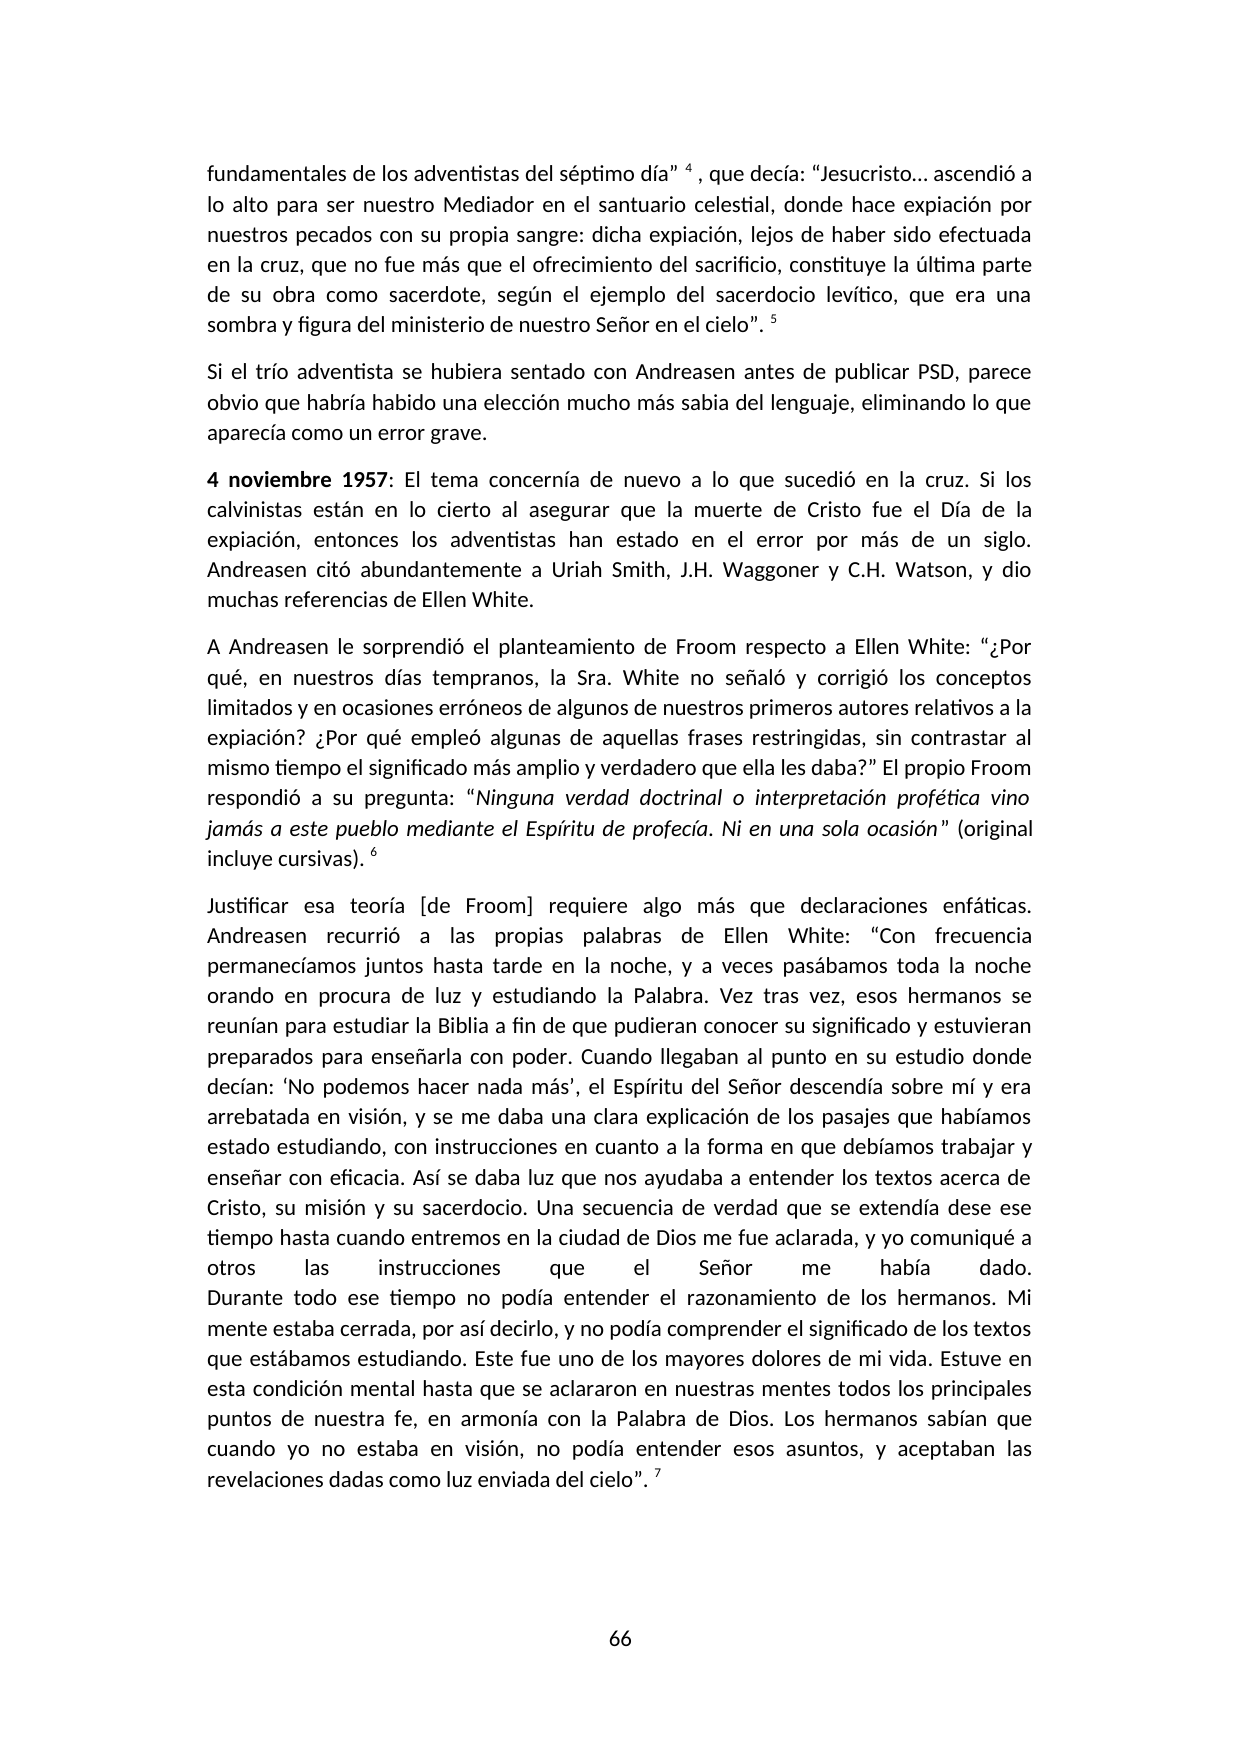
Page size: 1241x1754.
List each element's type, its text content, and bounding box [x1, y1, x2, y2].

text 4 noviembre 1957: El tema concernía de nuevo a lo que sucedió en la cruz. Si los calvinistas están en lo cierto al asegurar que la muerte de Cristo fue el Día de la expiación, entonces los adventistas han estado en el error por más de un siglo. Andreasen citó abundantemente a Uriah Smith, J.H. Waggoner y C.H. Watson, y dio muchas referencias de Ellen White. [207, 465, 1033, 613]
text Justificar esa teoría [de Froom] requiere algo más que declaraciones enfáticas. Andreasen recurrió a las propias palabras de Ellen White: “Con frecuencia permanecíamos juntos hasta tarde en la noche, y a veces pasábamos toda la noche orando en procura de luz y estudiando la Palabra. Vez tras vez, esos hermanos se reunían para estudiar la Biblia a fin de que pudieran conocer su significado y estuvieran preparados para enseñarla con poder. Cuando llegaban al punto en su estudio donde decían: ‘No podemos hacer nada más’, el Espíritu del Señor descendía sobre mí y era arrebatada en visión, y se me daba una clara explicación de los pasajes que habíamos estado estudiando, con instrucciones en cuanto a la forma en que debíamos trabajar y enseñar con eficacia. Así se daba luz que nos ayudaba a entender los textos acerca de Cristo, su misión y su sacerdocio. Una secuencia de verdad que se extendía dese ese tiempo hasta cuando entremos en la ciudad de Dios me fue aclarada, y yo comuniqué a otros las instrucciones que el Señor me había dado. Durante todo ese tiempo no podía entender el razonamiento de los hermanos. Mi mente estaba cerrada, por así decirlo, y no podía comprender el significado de los textos que estábamos estudiando. Este fue uno de los mayores dolores de mi vida. Estuve en esta condición mental hasta que se aclararon en nuestras mentes todos los principales puntos de nuestra fe, en armonía con la Palabra de Dios. Los hermanos sabían que cuando yo no estaba en visión, no podía entender esos asuntos, y aceptaban las revelaciones dadas como luz enviada del cielo”. 7 [207, 891, 1033, 1493]
text Si el trío adventista se hubiera sentado con Andreasen antes de publicar PSD, parece obvio que habría habido una elección mucho más sabia del lenguaje, eliminando lo que aparecía como un error grave. [207, 357, 1033, 446]
text A Andreasen le sorprendió el planteamiento de Froom respecto a Ellen White: “¿Por qué, en nuestros días tempranos, la Sra. White no señaló y corrigió los conceptos limitados y en ocasiones erróneos de algunos de nuestros primeros autores relativos a la expiación? ¿Por qué empleó algunas de aquellas frases restringidas, sin contrastar al mismo tiempo el significado más amplio y verdadero que ella les daba?” El propio Froom respondió a su pregunta: “Ninguna verdad doctrinal o interpretación profética vino jamás a este pueblo mediante el Espíritu de profecía. Ni en una sola ocasión” (original incluye cursivas). 6 [207, 632, 1033, 872]
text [207, 159, 1033, 338]
